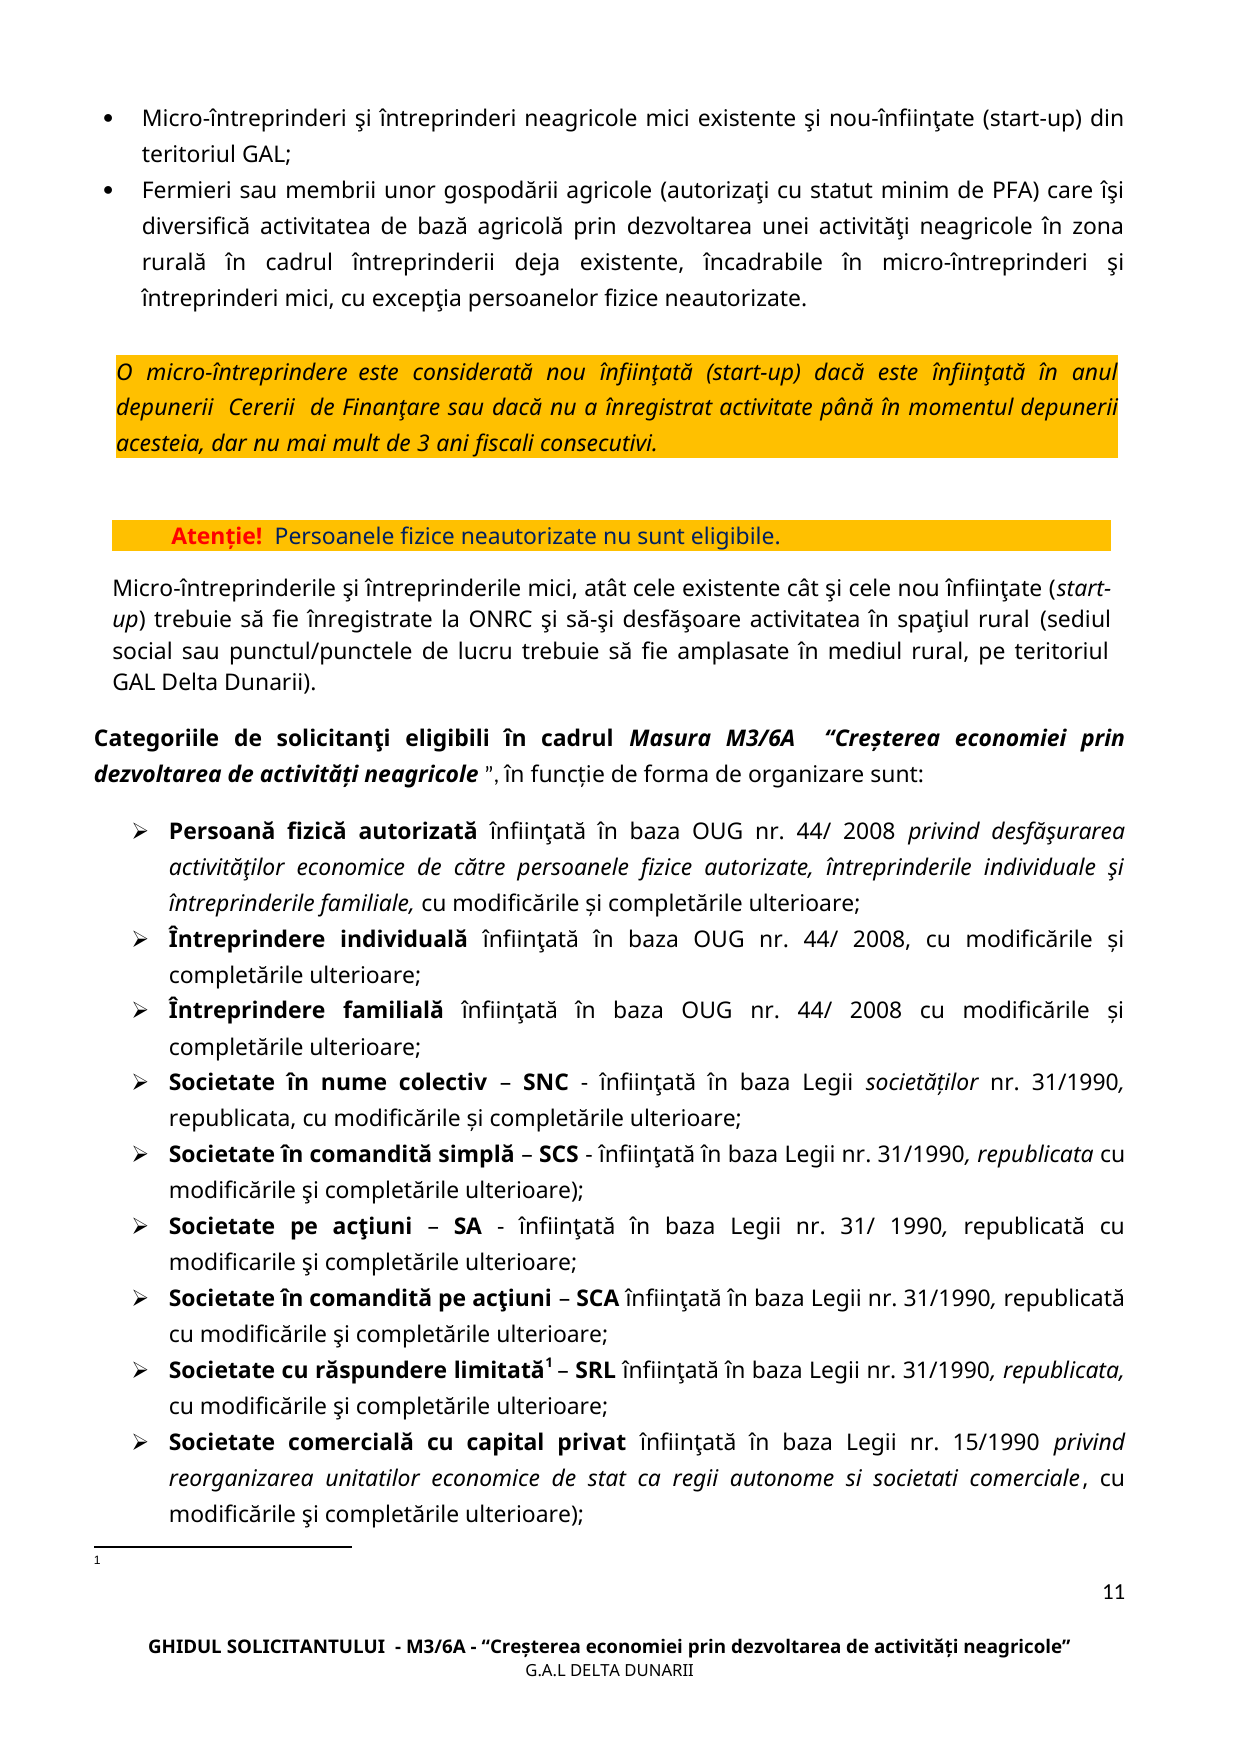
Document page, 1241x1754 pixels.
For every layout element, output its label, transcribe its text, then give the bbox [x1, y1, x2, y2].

list Persoană fizică autorizată înfiinţată în baza OUG nr. 44/ 2008 privind desfăşurarea activităţilor economice de către persoanele fizice autorizate, întreprinderile individuale şi întreprinderile familiale, cu modificările și completările ulterioare; [131, 815, 1125, 918]
text O micro-întreprindere este considerată nou înfiinţată (start-up) dacă este înfiinţată în anul depunerii Cererii de Finanţare sau dacă nu a înregistrat activitate până în momentul depunerii acesteia, dar nu mai mult de 3 ani fiscali consecutivi. [116, 355, 1118, 458]
list Societate cu răspundere limitată – SRL înfiinţată în baza Legii nr. 31/1990, republicata, cu modificările şi completările ulterioare; [131, 1354, 1125, 1421]
list Societate comercială cu capital privat înfiinţată în baza Legii nr. 15/1990 privind reorganizarea unitatilor economice de stat ca regii autonome si societati comerciale, cu modificările şi completările ulterioare); [131, 1426, 1125, 1529]
list Societate în nume colectiv – SNC - înfiinţată în baza Legii societăților nr. 31/1990, republicata, cu modificările și completările ulterioare; [131, 1066, 1125, 1133]
text Micro‐întreprinderile şi întreprinderile mici, atât cele existente cât şi cele nou înfiinţate (start‐up) trebuie să fie înregistrate la ONRC şi să‐şi desfăşoare activitatea în spaţiul rural (sediul social sau punctul/punctele de lucru trebuie să fie amplasate în mediul rural, pe teritoriul GAL Delta Dunarii). [112, 572, 1111, 697]
list Societate în comandită pe acţiuni – SCA înfiinţată în baza Legii nr. 31/1990, republicată cu modificările şi completările ulterioare; [131, 1282, 1125, 1349]
list Întreprindere familială înfiinţată în baza OUG nr. 44/ 2008 cu modificările și completările ulterioare; [131, 994, 1125, 1062]
list Societate pe acţiuni – SA - înfiinţată în baza Legii nr. 31/ 1990, republicată cu modificarile şi completările ulterioare; [131, 1210, 1125, 1277]
list Întreprindere individuală înfiinţată în baza OUG nr. 44/ 2008, cu modificările și completările ulterioare; [131, 923, 1125, 990]
list Micro-întreprinderi şi întreprinderi neagricole mici existente şi nou-înfiinţate (start-up) din teritoriul GAL; [104, 102, 1125, 169]
list Societate în comandită simplă – SCS - înfiinţată în baza Legii nr. 31/1990, republicata cu modificările şi completările ulterioare); [131, 1138, 1125, 1205]
text Categoriile de solicitanţi eligibili în cadrul Masura M3/6A “Creșterea economiei prin dezvoltarea de activități neagricole ”, în funcție de forma de organizare sunt: [94, 722, 1125, 789]
text Atenție! Persoanele fizice neautorizate nu sunt eligibile. [112, 520, 1111, 551]
list Fermieri sau membrii unor gospodării agricole (autorizaţi cu statut minim de PFA) care îşi diversifică activitatea de bază agricolă prin dezvoltarea unei activităţi neagricole în zona rurală în cadrul întreprinderii deja existente, încadrabile în micro-întreprinderi şi întreprinderi mici, cu excepţia persoanelor fizice neautorizate. [104, 174, 1125, 313]
